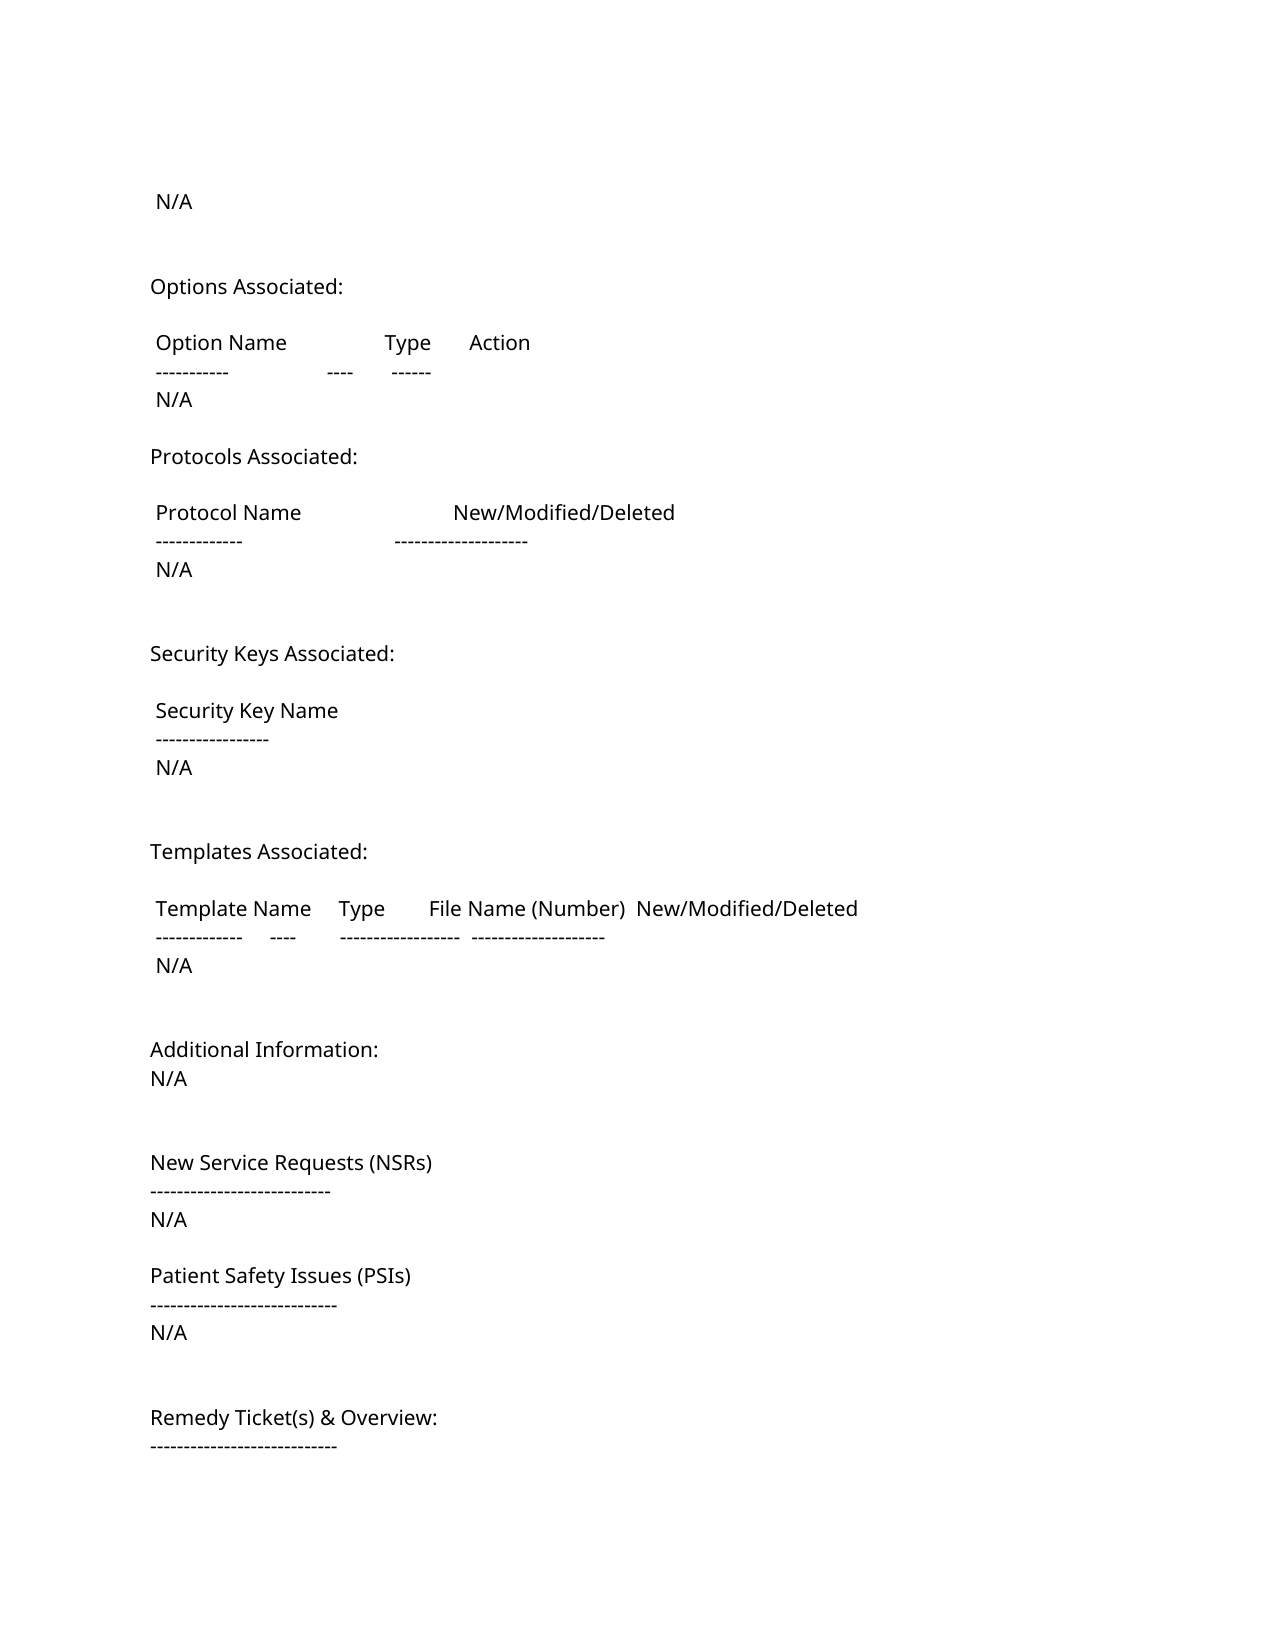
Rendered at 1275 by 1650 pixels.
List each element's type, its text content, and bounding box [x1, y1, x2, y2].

text N/A [150, 1064, 1125, 1092]
text Additional Information: [150, 1035, 1125, 1064]
text N/A [150, 753, 1125, 781]
text ------------- ---- ------------------ -------------------- [150, 922, 1125, 951]
text Remedy Ticket(s) & Overview: [150, 1403, 1125, 1431]
text Templates Associated: [150, 837, 1125, 866]
text Security Key Name [150, 696, 1125, 724]
text N/A [150, 1205, 1125, 1233]
text N/A [150, 951, 1125, 979]
text N/A [150, 187, 1125, 216]
text N/A [150, 555, 1125, 583]
text ---------------------------- [150, 1431, 1125, 1460]
text Options Associated: [150, 272, 1125, 300]
text N/A [150, 385, 1125, 414]
text New Service Requests (NSRs) [150, 1148, 1125, 1177]
text Security Keys Associated: [150, 639, 1125, 668]
text ----------------- [150, 724, 1125, 753]
text ------------- -------------------- [150, 527, 1125, 555]
text --------------------------- [150, 1177, 1125, 1205]
text N/A [150, 1318, 1125, 1347]
text ----------- ---- ------ [150, 357, 1125, 385]
text Protocol Name New/Modified/Deleted [150, 498, 1125, 527]
text ---------------------------- [150, 1290, 1125, 1318]
text Option Name Type Action [150, 328, 1125, 357]
text Protocols Associated: [150, 442, 1125, 470]
text Template Name Type File Name (Number) New/Modified/Deleted [150, 894, 1125, 922]
text Patient Safety Issues (PSIs) [150, 1261, 1125, 1290]
